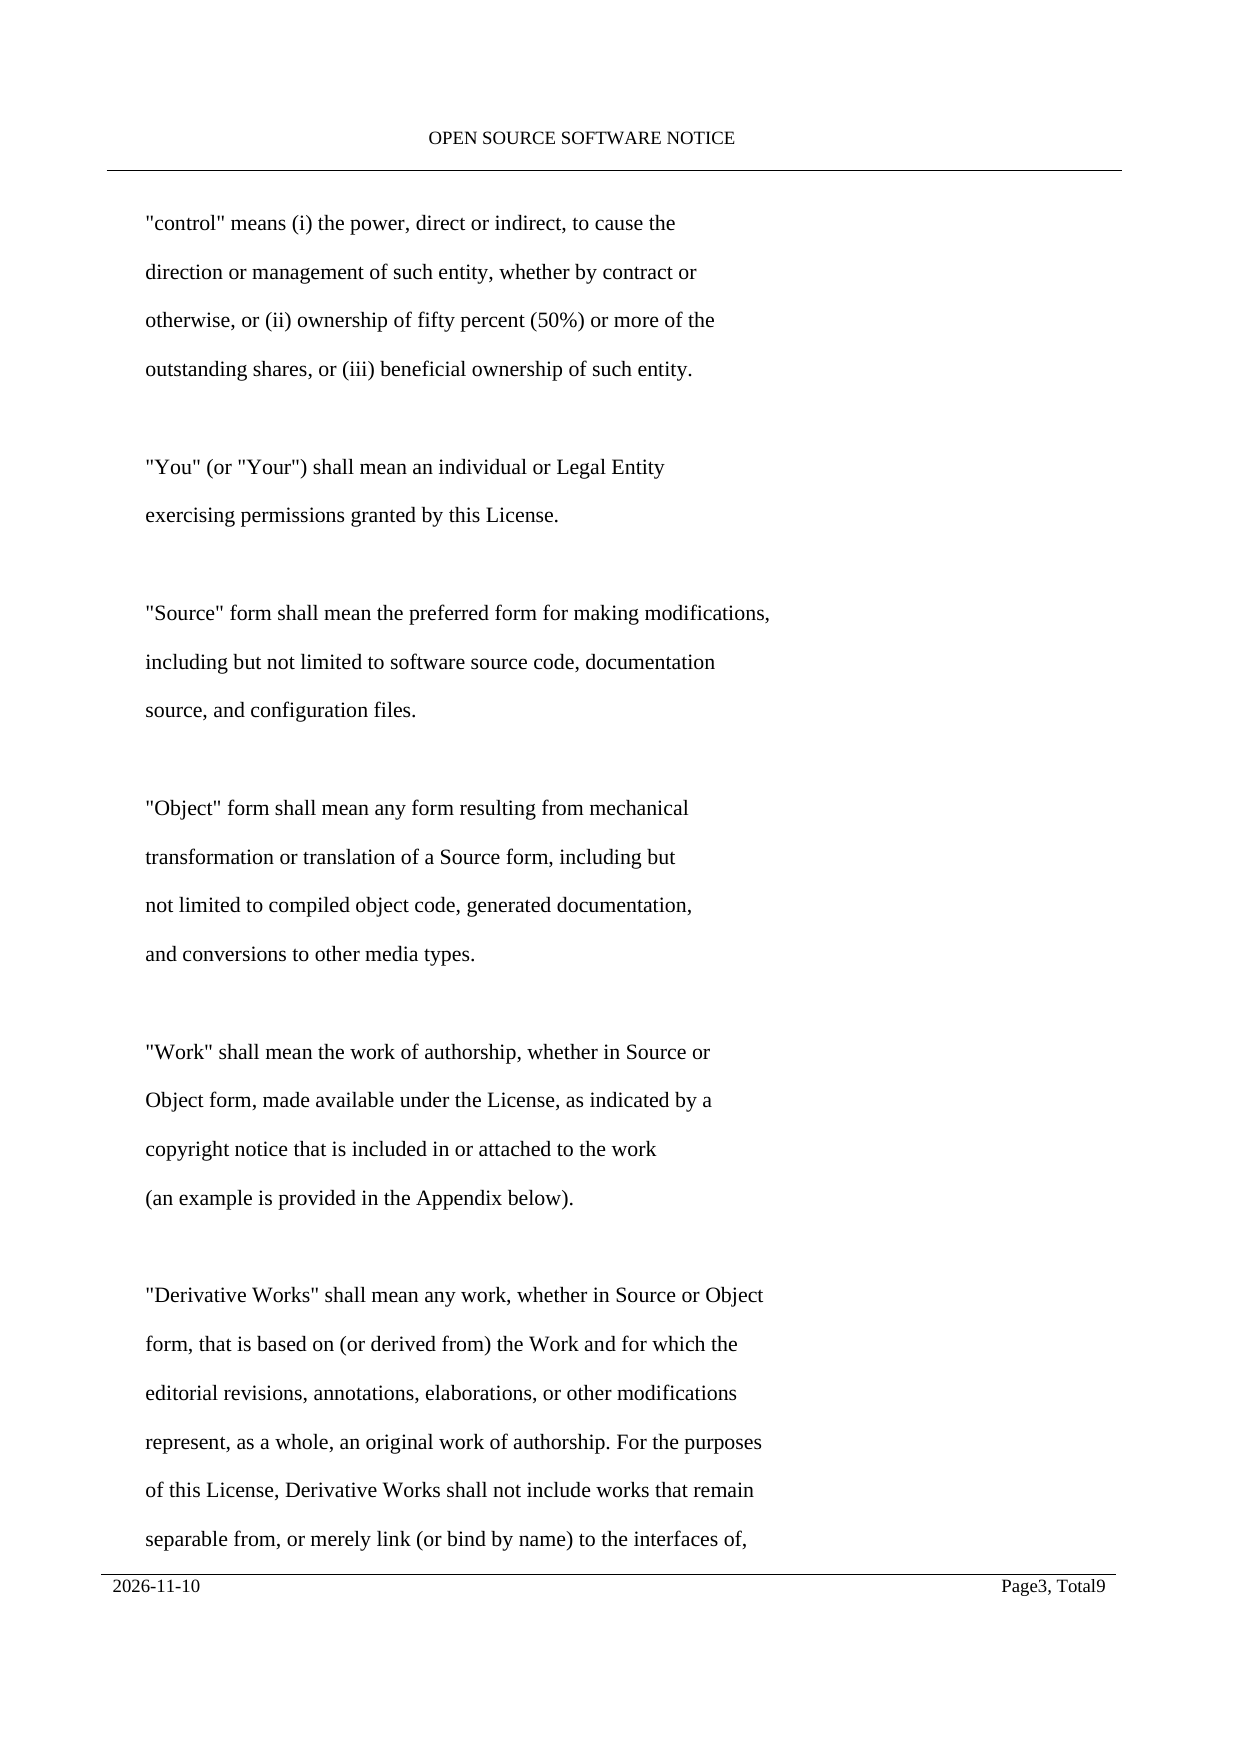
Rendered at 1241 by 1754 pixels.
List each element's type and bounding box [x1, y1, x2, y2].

text [112, 206, 1128, 1555]
